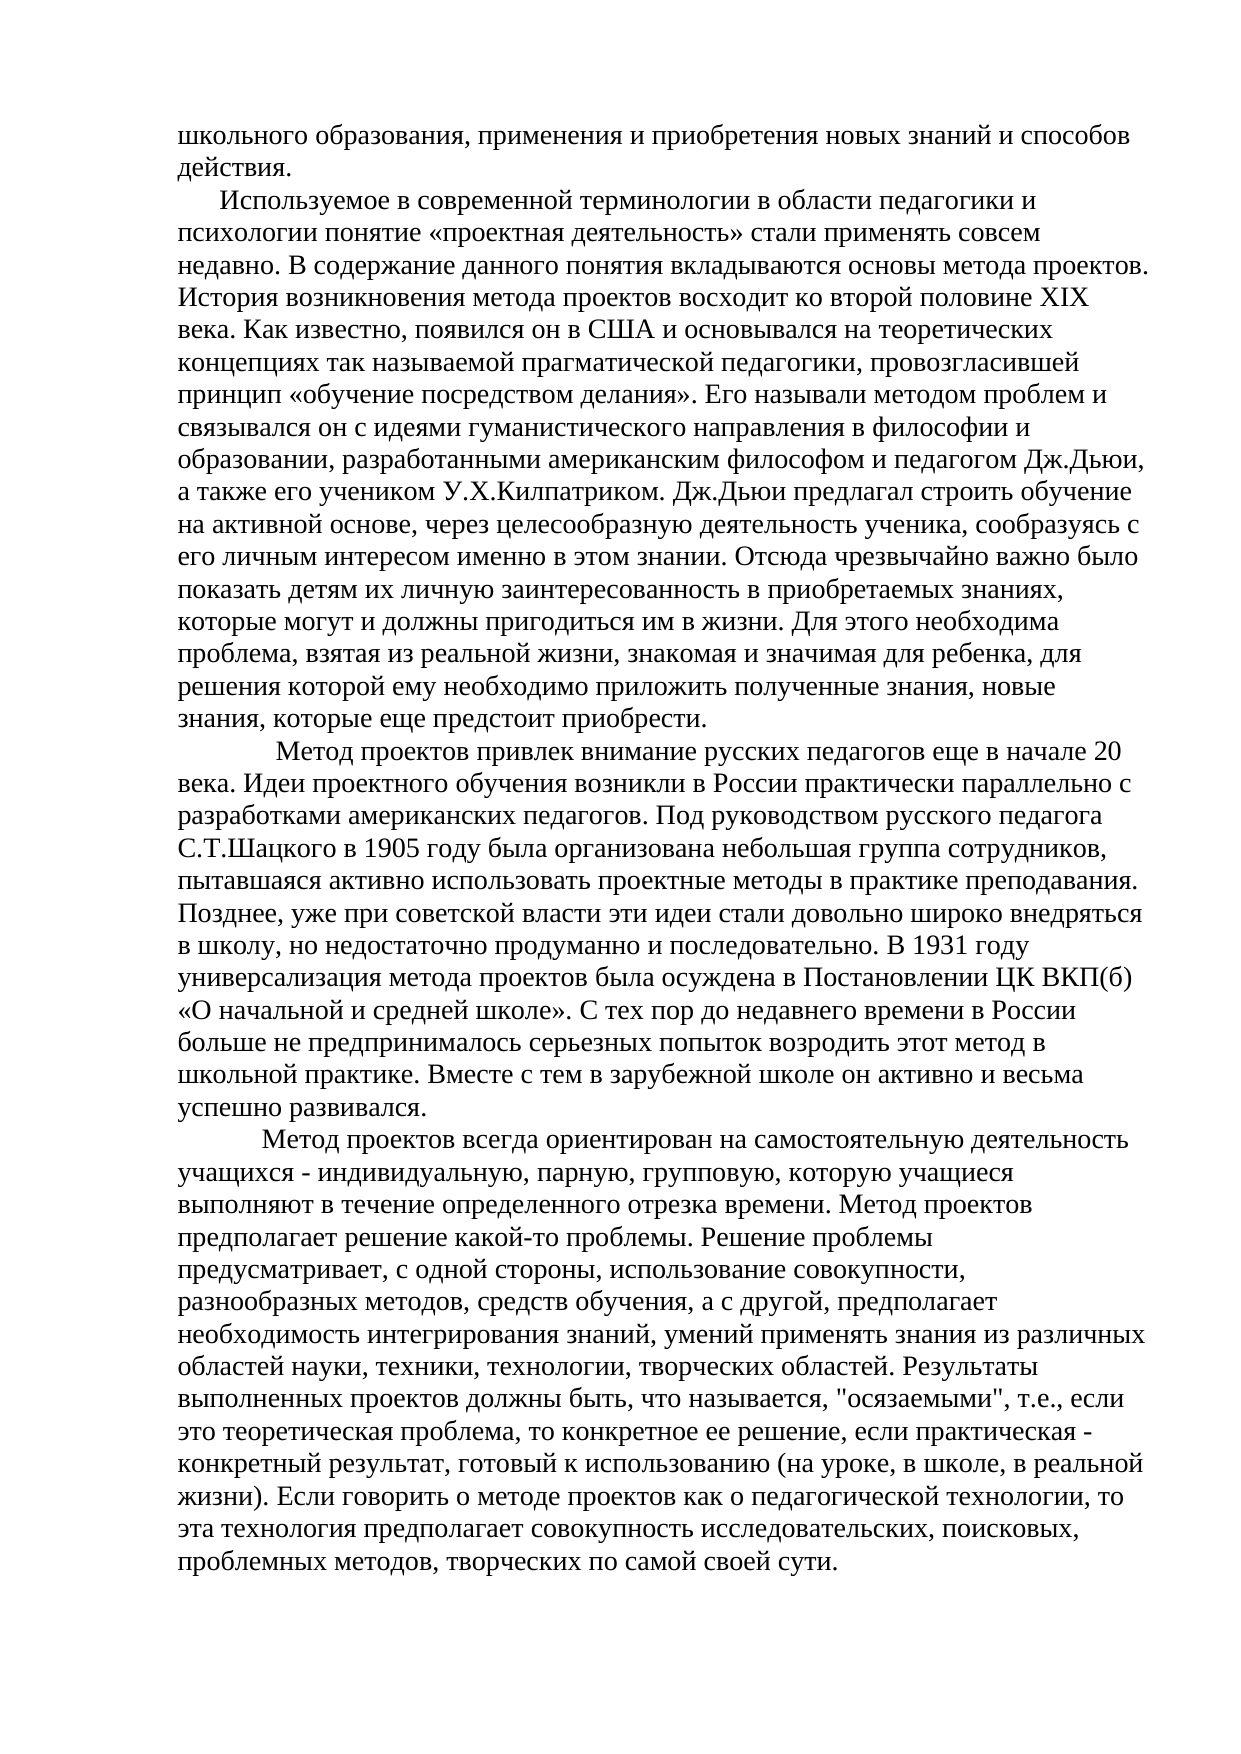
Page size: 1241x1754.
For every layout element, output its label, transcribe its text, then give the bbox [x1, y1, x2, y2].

text Метод проектов привлек внимание русских педагогов еще в начале 20 века. Идеи проектного обучения возникли в России практически параллельно с разработками американских педагогов. Под руководством русского педагога С.Т.Шацкого в 1905 году была организована небольшая группа сотрудников, пытавшаяся активно использовать проектные методы в практике преподавания. Позднее, уже при советской власти эти идеи стали довольно широко внедряться в школу, но недостаточно продуманно и последовательно. В 1931 году универсализация метода проектов была осуждена в Постановлении ЦК ВКП(б) «О начальной и средней школе». С тех пор до недавнего времени в России больше не предпринималось серьезных попыток возродить этот метод в школьной практике. Вместе с тем в зарубежной школе он активно и весьма успешно развивался. [177, 734, 1152, 1122]
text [177, 118, 1152, 183]
text Метод проектов всегда ориентирован на самостоятельную деятельность учащихся - индивидуальную, парную, групповую, которую учащиеся выполняют в течение определенного отрезка времени. Метод проектов предполагает решение какой-то проблемы. Решение проблемы предусматривает, с одной стороны, использование совокупности, разнообразных методов, средств обучения, а с другой, предполагает необходимость интегрирования знаний, умений применять знания из различных областей науки, техники, технологии, творческих областей. Результаты выполненных проектов должны быть, что называется, "осязаемыми", т.е., если это теоретическая проблема, то конкретное ее решение, если практическая - конкретный результат, готовый к использованию (на уроке, в школе, в реальной жизни). Если говорить о методе проектов как о педагогической технологии, то эта технология предполагает совокупность исследовательских, поисковых, проблемных методов, творческих по самой своей сути. [177, 1122, 1152, 1576]
text Используемое в современной терминологии в области педагогики и психологии понятие «проектная деятельность» стали применять совсем недавно. В содержание данного понятия вкладываются основы метода проектов. История возникновения метода проектов восходит ко второй половине XIX века. Как известно, появился он в США и основывался на теоретических концепциях так называемой прагматической педагогики, провозгласившей принцип «обучение посредством делания». Его называли методом проблем и связывался он с идеями гуманистического направления в философии и образовании, разработанными американским философом и педагогом Дж.Дьюи, а также его учеником У.Х.Килпатриком. Дж.Дьюи предлагал строить обучение на активной основе, через целесообразную деятельность ученика, сообразуясь с его личным интересом именно в этом знании. Отсюда чрезвычайно важно было показать детям их личную заинтересованность в приобретаемых знаниях, которые могут и должны пригодиться им в жизни. Для этого необходима проблема, взятая из реальной жизни, знакомая и значимая для ребенка, для решения которой ему необходимо приложить полученные знания, новые знания, которые еще предстоит приобрести. [177, 183, 1152, 734]
